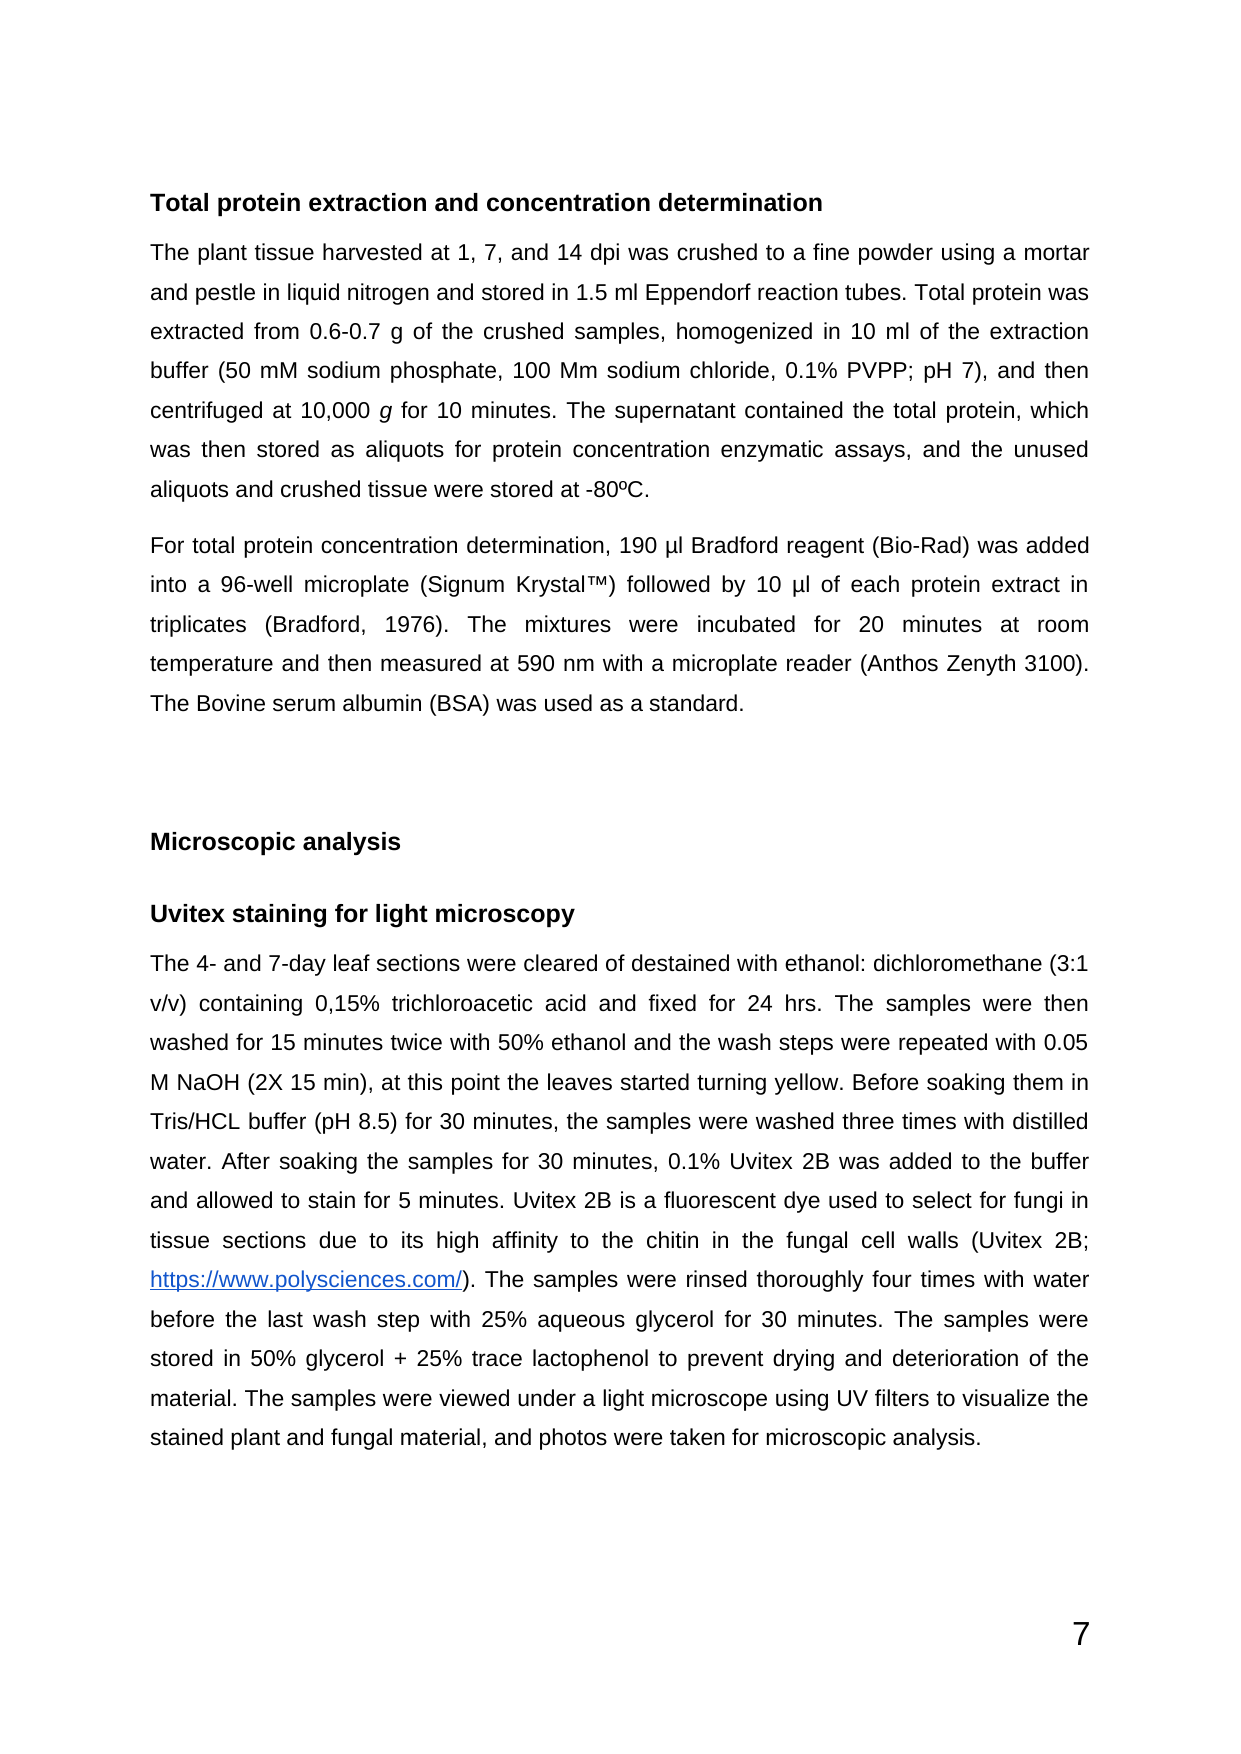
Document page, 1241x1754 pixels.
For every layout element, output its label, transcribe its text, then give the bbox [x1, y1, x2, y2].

text For total protein concentration determination, 190 µl Bradford reagent (Bio-Rad) was added into a 96-well microplate (Signum Krystal™) followed by 10 µl of each protein extract in triplicates (Bradford, 1976). The mixtures were incubated for 20 minutes at room temperature and then measured at 590 nm with a microplate reader (Anthos Zenyth 3100). The Bovine serum albumin (BSA) was used as a standard. [150, 532, 1090, 716]
subtitle Total protein extraction and concentration determination [150, 187, 1090, 216]
subtitle Uvitex staining for light microscopy [150, 899, 1090, 928]
subtitle Microscopic analysis [150, 827, 1090, 855]
text The 4- and 7-day leaf sections were cleared of destained with ethanol: dichloromethane (3:1 v/v) containing 0,15% trichloroacetic acid and fixed for 24 hrs. The samples were then washed for 15 minutes twice with 50% ethanol and the wash steps were repeated with 0.05 M NaOH (2X 15 min), at this point the leaves started turning yellow. Before soaking them in Tris/HCL buffer (pH 8.5) for 30 minutes, the samples were washed three times with distilled water. After soaking the samples for 30 minutes, 0.1% Uvitex 2B was added to the buffer and allowed to stain for 5 minutes. Uvitex 2B is a fluorescent dye used to select for fungi in tissue sections due to its high affinity to the chitin in the fungal cell walls (Uvitex 2B; https://www.polysciences.com/). The samples were rinsed thoroughly four times with water before the last wash step with 25% aqueous glycerol for 30 minutes. The samples were stored in 50% glycerol + 25% trace lactophenol to prevent drying and deterioration of the material. The samples were viewed under a light microscope using UV filters to visualize the stained plant and fungal material, and photos were taken for microscopic analysis. [150, 950, 1090, 1451]
text The plant tissue harvested at 1, 7, and 14 dpi was crushed to a fine powder using a mortar and pestle in liquid nitrogen and stored in 1.5 ml Eppendorf reaction tubes. Total protein was extracted from 0.6-0.7 g of the crushed samples, homogenized in 10 ml of the extraction buffer (50 mM sodium phosphate, 100 Mm sodium chloride, 0.1% PVPP; pH 7), and then centrifuged at 10,000 g for 10 minutes. The supernatant contained the total protein, which was then stored as aliquots for protein concentration enzymatic assays, and the unused aliquots and crushed tissue were stored at -80ºC. [150, 239, 1090, 502]
